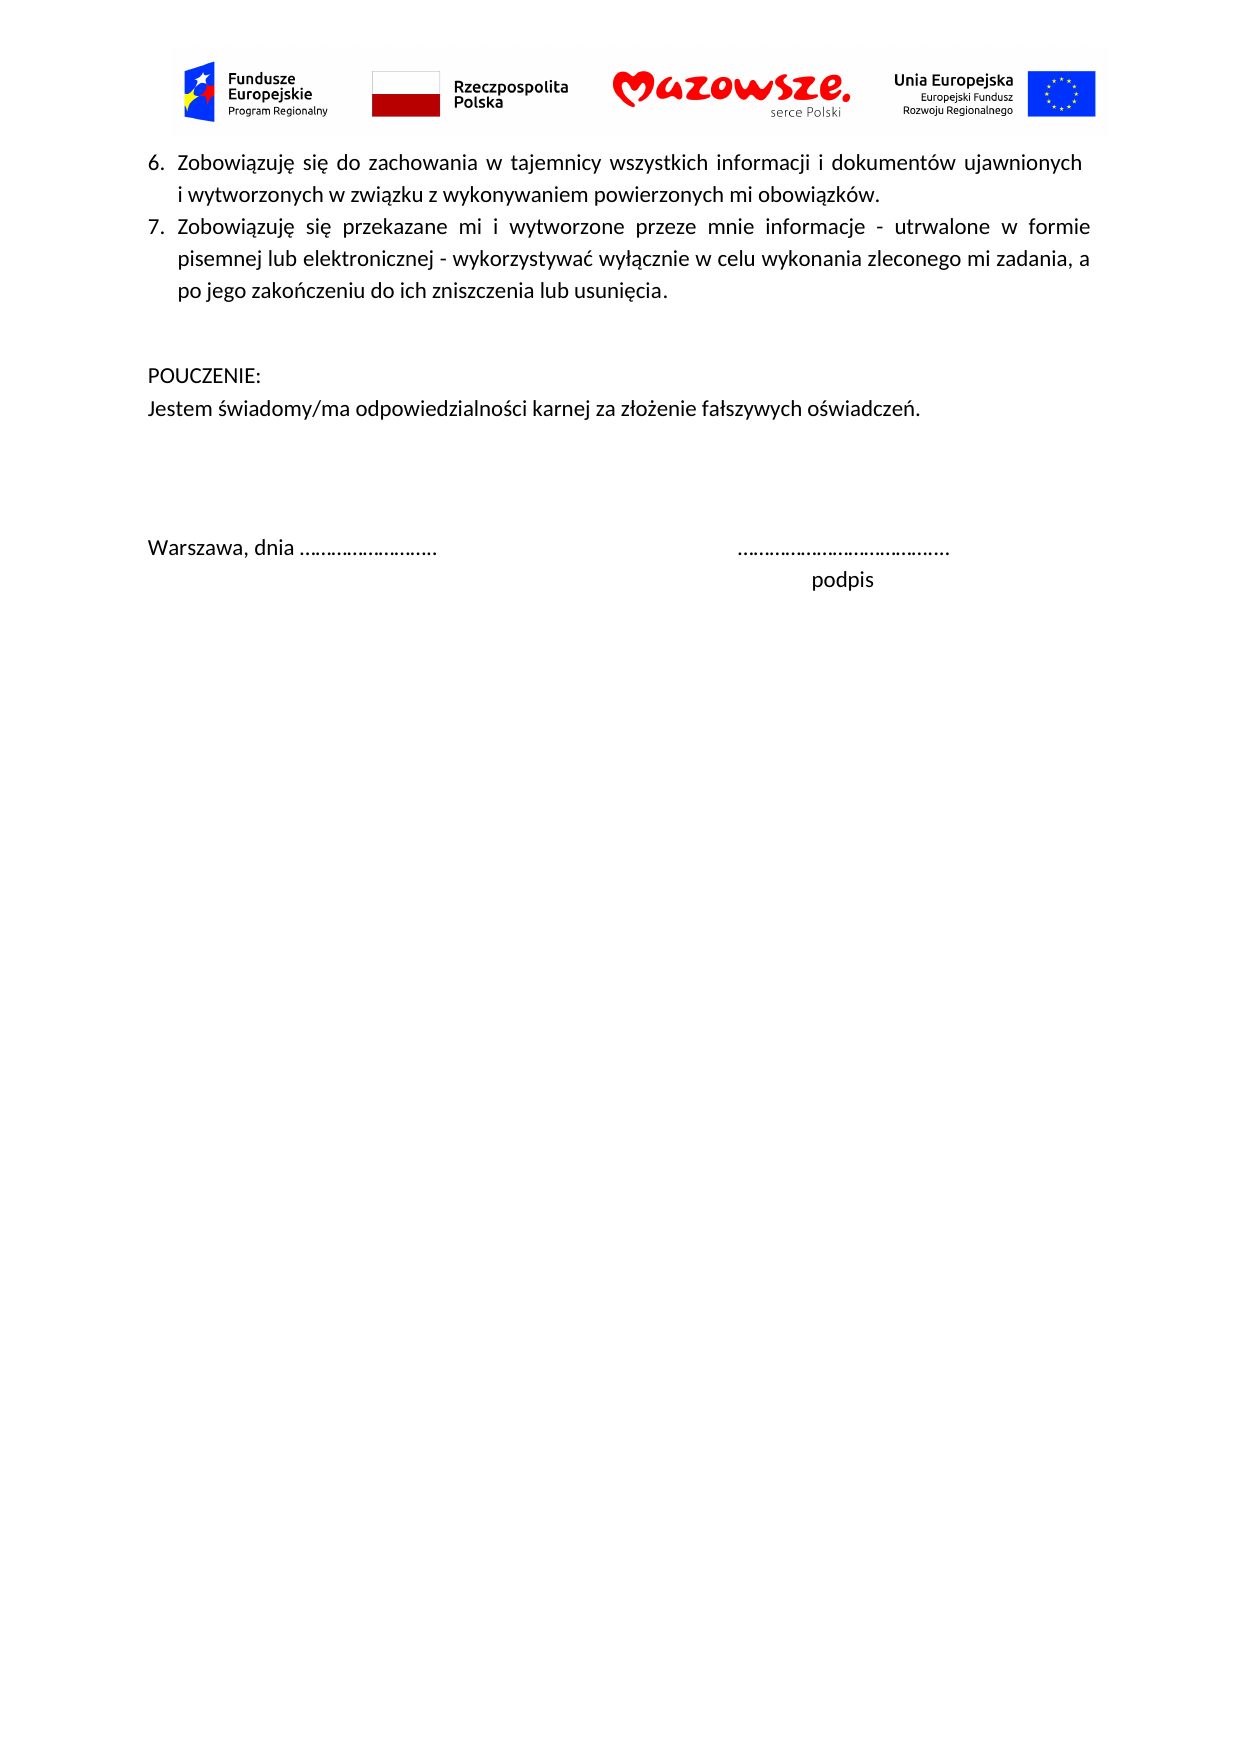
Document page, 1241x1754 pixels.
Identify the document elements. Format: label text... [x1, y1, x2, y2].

text podpis [148, 565, 1093, 593]
list Zobowiązuję się przekazane mi i wytworzone przeze mnie informacje - utrwalone w formie pisemnej lub elektronicznej - wykorzystywać wyłącznie w celu wykonania zleconego mi zadania, a po jego zakończeniu do ich zniszczenia lub usunięcia. [148, 212, 1093, 304]
text Jestem świadomy/ma odpowiedzialności karnej za złożenie fałszywych oświadczeń. [148, 394, 1093, 422]
text POUCZENIE: [148, 362, 1093, 389]
list Zobowiązuję się do zachowania w tajemnicy wszystkich informacji i dokumentów ujawnionych i wytworzonych w związku z wykonywaniem powierzonych mi obowiązków. [148, 148, 1093, 208]
text Warszawa, dnia …………………….. ……………………………….... [148, 533, 1093, 561]
picture [169, 46, 1110, 137]
